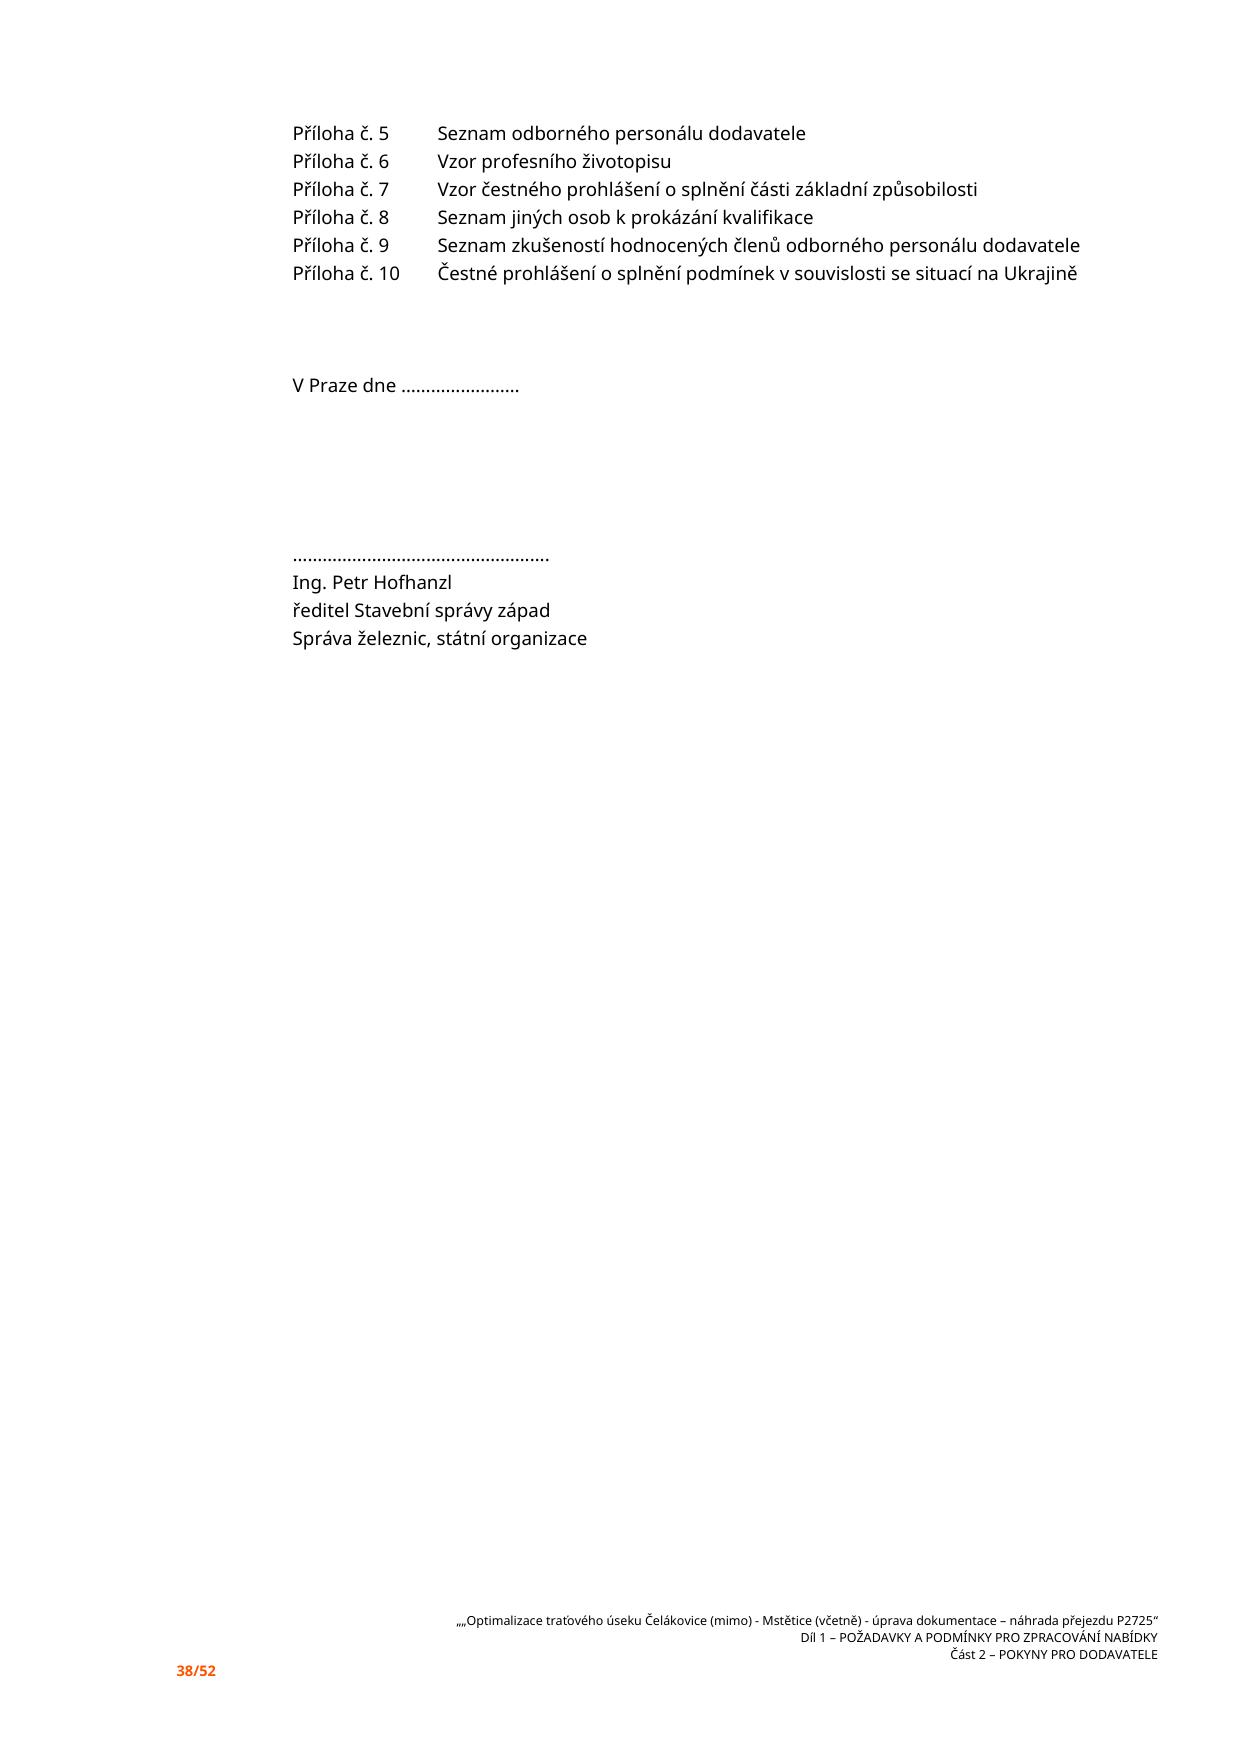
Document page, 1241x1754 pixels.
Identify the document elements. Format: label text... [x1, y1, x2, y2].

text Příloha č. 8 Seznam jiných osob k prokázání kvalifikace [292, 205, 1122, 230]
text V Praze dne …………………… [292, 373, 1122, 398]
text Správa železnic, státní organizace [292, 625, 1122, 651]
text Příloha č. 5 Seznam odborného personálu dodavatele [292, 121, 1122, 146]
text Příloha č. 10 Čestné prohlášení o splnění podmínek v souvislosti se situací na Ukrajině [292, 261, 1122, 286]
text Příloha č. 6 Vzor profesního životopisu [292, 149, 1122, 174]
text ředitel Stavební správy západ [292, 597, 1122, 622]
text Ing. Petr Hofhanzl [292, 569, 1122, 594]
text Příloha č. 7 Vzor čestného prohlášení o splnění části základní způsobilosti [292, 177, 1122, 202]
text ……………………………………………. [292, 541, 1122, 566]
text Příloha č. 9 Seznam zkušeností hodnocených členů odborného personálu dodavatele [292, 233, 1122, 258]
